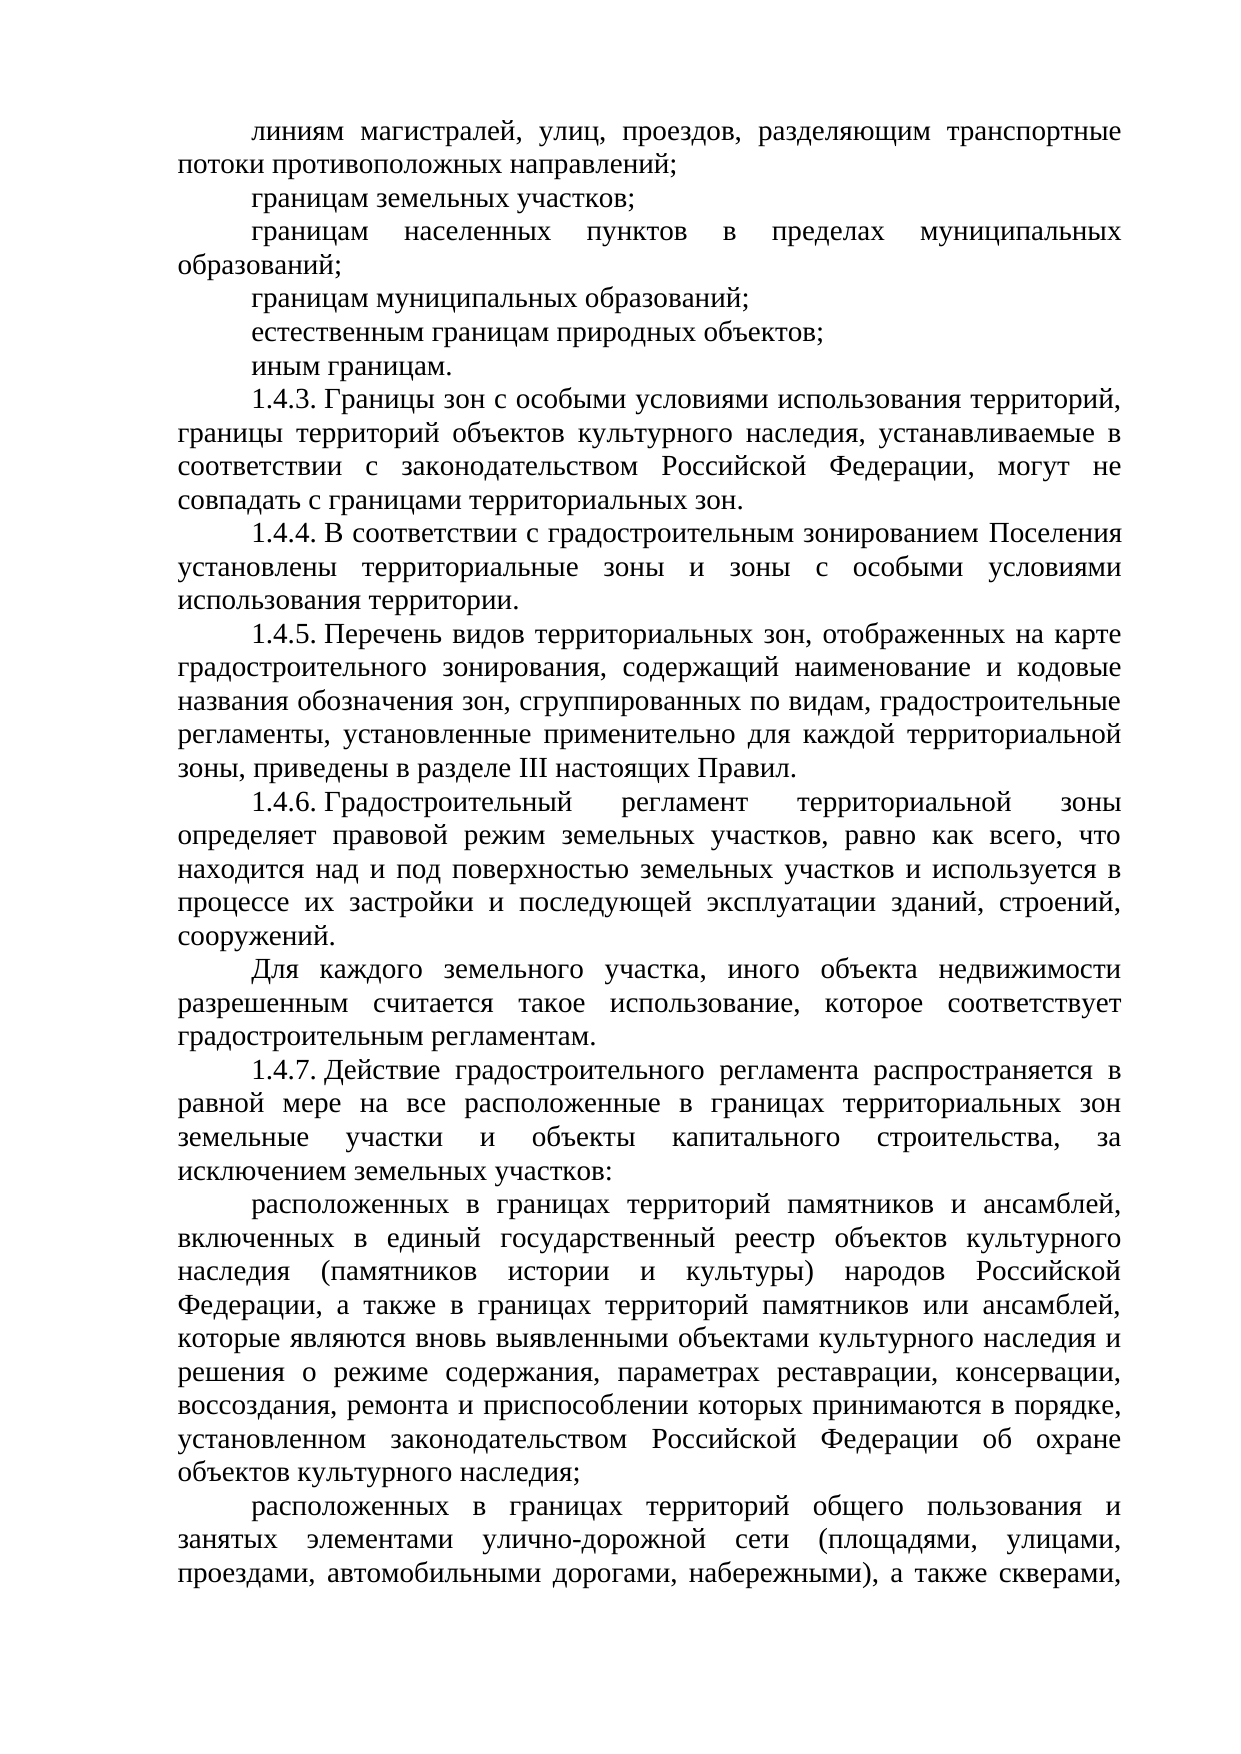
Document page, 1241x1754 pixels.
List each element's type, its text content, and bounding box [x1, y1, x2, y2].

text границам населенных пунктов в пределах муниципальных образований; [177, 213, 1122, 281]
text 1.4.6. Градостроительный регламент территориальной зоны определяет правовой режим земельных участков, равно как всего, что находится над и под поверхностью земельных участков и используется в процессе их застройки и последующей эксплуатации зданий, строений, сооружений. [177, 784, 1122, 951]
text Для каждого земельного участка, иного объекта недвижимости разрешенным считается такое использование, которое соответствует градостроительным регламентам. [177, 951, 1122, 1052]
text 1.4.5. Перечень видов территориальных зон, отображенных на карте градостроительного зонирования, содержащий наименование и кодовые названия обозначения зон, сгруппированных по видам, градостроительные регламенты, установленные применительно для каждой территориальной зоны, приведены в разделе III настоящих Правил. [177, 616, 1122, 784]
text границам муниципальных образований; [177, 281, 1122, 314]
text 1.4.4. В соответствии с градостроительным зонированием Поселения установлены территориальные зоны и зоны с особыми условиями использования территории. [177, 515, 1122, 616]
text 1.4.3. Границы зон с особыми условиями использования территорий, границы территорий объектов культурного наследия, устанавливаемые в соответствии с законодательством Российской Федерации, могут не совпадать с границами территориальных зон. [177, 381, 1122, 515]
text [177, 1488, 1122, 1589]
text линиям магистралей, улиц, проездов, разделяющим транспортные потоки противоположных направлений; [177, 113, 1122, 180]
text естественным границам природных объектов; [177, 314, 1122, 348]
text расположенных в границах территорий памятников и ансамблей, включенных в единый государственный реестр объектов культурного наследия (памятников истории и культуры) народов Российской Федерации, а также в границах территорий памятников или ансамблей, которые являются вновь выявленными объектами культурного наследия и решения о режиме содержания, параметрах реставрации, консервации, воссоздания, ремонта и приспособлении которых принимаются в порядке, установленном законодательством Российской Федерации об охране объектов культурного наследия; [177, 1186, 1122, 1488]
text границам земельных участков; [177, 180, 1122, 213]
text иным границам. [177, 348, 1122, 381]
text 1.4.7. Действие градостроительного регламента распространяется в равной мере на все расположенные в границах территориальных зон земельные участки и объекты капитального строительства, за исключением земельных участков: [177, 1052, 1122, 1186]
